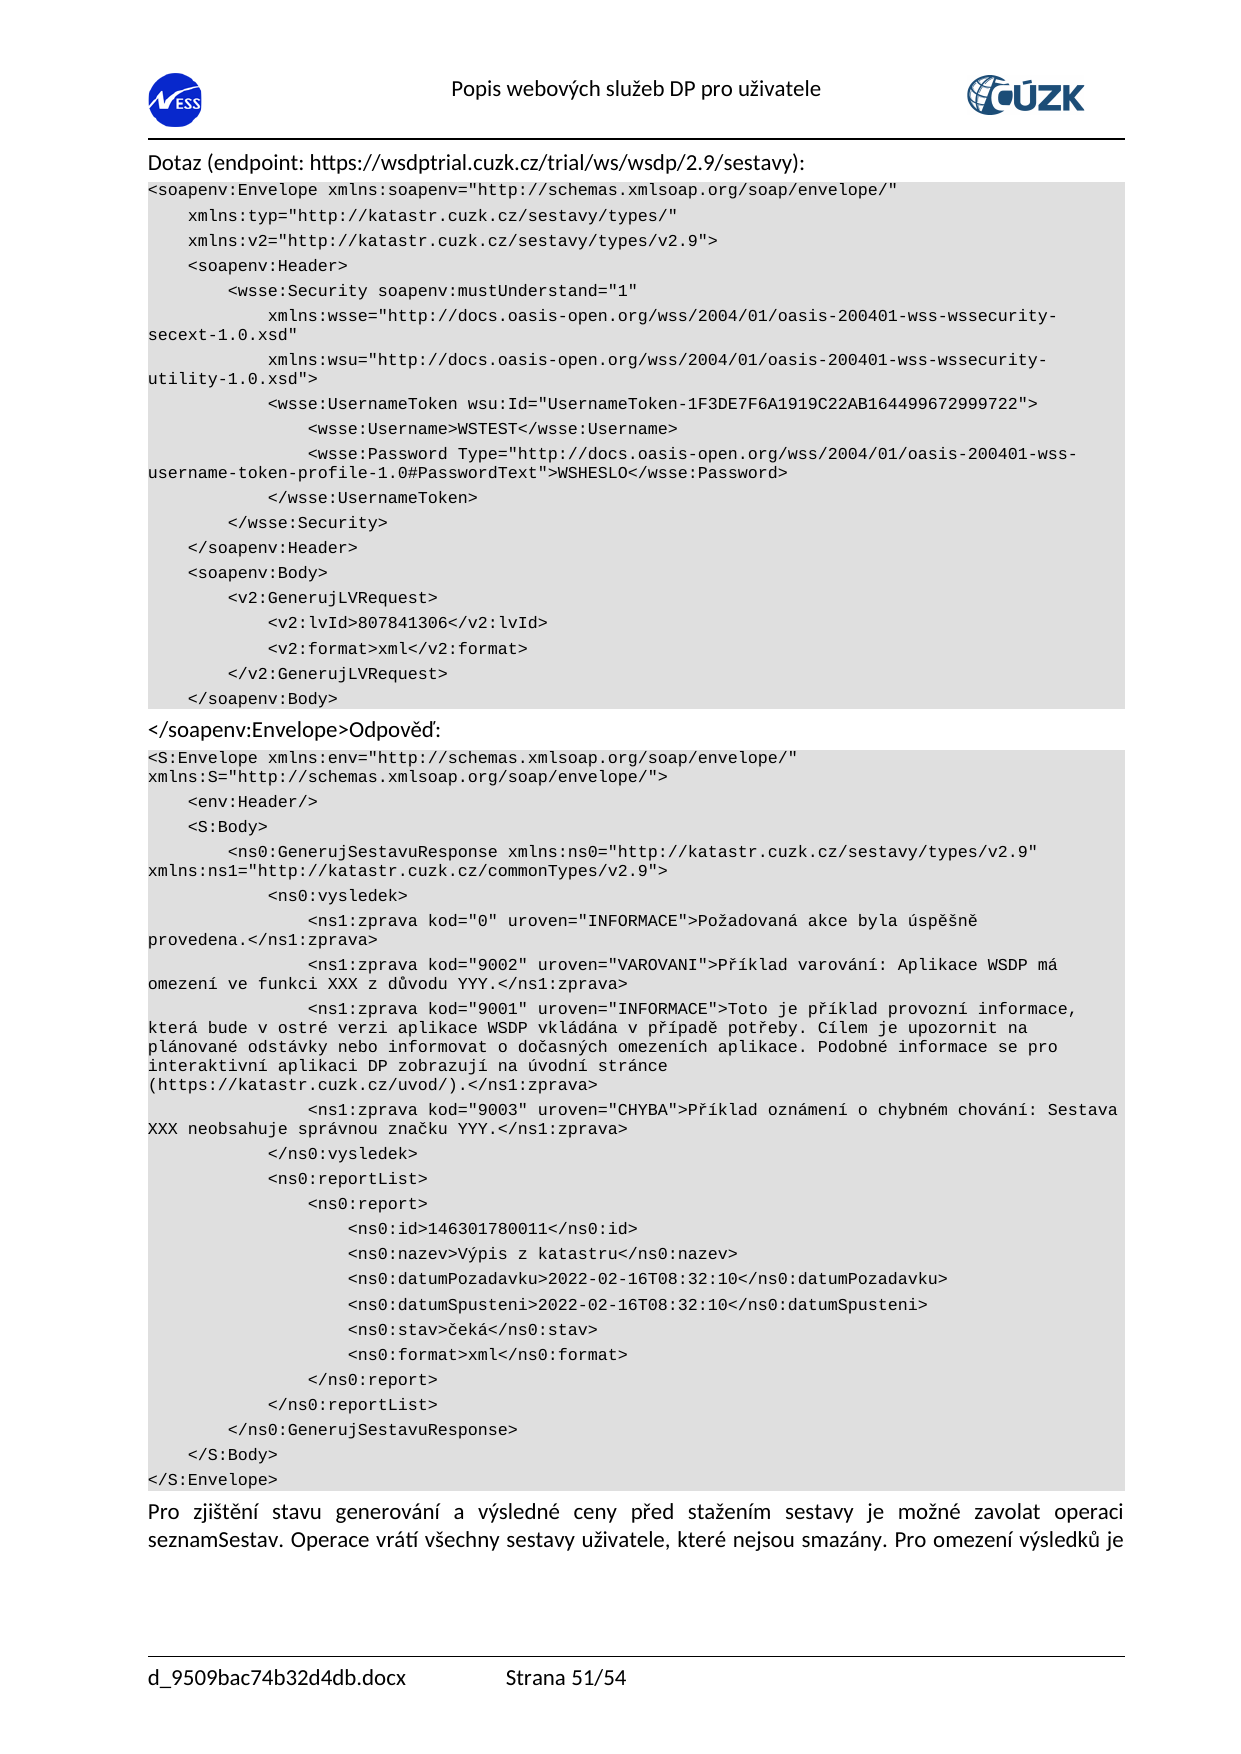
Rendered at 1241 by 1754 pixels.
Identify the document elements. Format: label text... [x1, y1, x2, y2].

text <S:Body> [148, 819, 1125, 838]
text <ns0:stav>čeká</ns0:stav> [148, 1321, 1125, 1340]
text </ns0:GenerujSestavuResponse> [148, 1422, 1125, 1440]
text <soapenv:Header> [148, 257, 1125, 276]
text <soapenv:Body> [148, 565, 1125, 584]
text </soapenv:Header> [148, 540, 1125, 559]
text <ns0:datumPozadavku>2022-02-16T08:32:10</ns0:datumPozadavku> [148, 1271, 1125, 1290]
text <wsse:UsernameToken wsu:Id="UsernameToken-1F3DE7F6A1919C22AB164499672999722"> [148, 395, 1125, 414]
text xmlns:wsse="http://docs.oasis-open.org/wss/2004/01/oasis-200401-wss-wssecurity-secext-1.0.xsd" [148, 307, 1125, 345]
text <ns1:zprava kod="9001" uroven="INFORMACE">Toto je příklad provozní informace, která bude v ostré verzi aplikace WSDP vkládána v případě potřeby. Cílem je upozornit na plánované odstávky nebo informovat o dočasných omezeních aplikace. Podobné informace se pro interaktivní aplikaci DP zobrazují na úvodní stránce (https://katastr.cuzk.cz/uvod/).</ns1:zprava> [148, 1001, 1125, 1095]
text </v2:GenerujLVRequest> [148, 665, 1125, 684]
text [148, 1497, 1125, 1553]
text <ns0:datumSpusteni>2022-02-16T08:32:10</ns0:datumSpusteni> [148, 1296, 1125, 1315]
text <S:Envelope xmlns:env="http://schemas.xmlsoap.org/soap/envelope/" xmlns:S="http://schemas.xmlsoap.org/soap/envelope/"> [148, 750, 1125, 787]
text </wsse:Security> [148, 515, 1125, 533]
text </S:Envelope> [148, 1472, 1125, 1491]
text <ns1:zprava kod="9003" uroven="CHYBA">Příklad oznámení o chybném chování: Sestava XXX neobsahuje správnou značku YYY.</ns1:zprava> [148, 1101, 1125, 1139]
text xmlns:typ="http://katastr.cuzk.cz/sestavy/types/" [148, 207, 1125, 226]
text <ns1:zprava kod="9002" uroven="VAROVANI">Příklad varování: Aplikace WSDP má omezení ve funkci XXX z důvodu YYY.</ns1:zprava> [148, 957, 1125, 995]
text <ns0:format>xml</ns0:format> [148, 1346, 1125, 1365]
picture [148, 73, 202, 127]
text <v2:GenerujLVRequest> [148, 590, 1125, 609]
text </soapenv:Body> [148, 690, 1125, 709]
text </ns0:reportList> [148, 1396, 1125, 1415]
text <ns1:zprava kod="0" uroven="INFORMACE">Požadovaná akce byla úspěšně provedena.</ns1:zprava> [148, 913, 1125, 951]
text </wsse:UsernameToken> [148, 489, 1125, 508]
text Dotaz (endpoint: https://wsdptrial.cuzk.cz/trial/ws/wsdp/2.9/sestavy): [148, 148, 1125, 176]
text <wsse:Username>WSTEST</wsse:Username> [148, 421, 1125, 439]
text <env:Header/> [148, 794, 1125, 813]
text <ns0:report> [148, 1196, 1125, 1214]
text <ns0:nazev>Výpis z katastru</ns0:nazev> [148, 1246, 1125, 1265]
text </soapenv:Envelope>Odpověď: [148, 716, 1125, 743]
picture [967, 75, 1085, 115]
text <soapenv:Envelope xmlns:soapenv="http://schemas.xmlsoap.org/soap/envelope/" [148, 182, 1125, 201]
text <ns0:reportList> [148, 1171, 1125, 1189]
text xmlns:wsu="http://docs.oasis-open.org/wss/2004/01/oasis-200401-wss-wssecurity-utility-1.0.xsd"> [148, 351, 1125, 389]
text <ns0:id>146301780011</ns0:id> [148, 1221, 1125, 1239]
text <v2:lvId>807841306</v2:lvId> [148, 615, 1125, 634]
text </ns0:vysledek> [148, 1145, 1125, 1164]
text xmlns:v2="http://katastr.cuzk.cz/sestavy/types/v2.9"> [148, 232, 1125, 251]
text </ns0:report> [148, 1371, 1125, 1390]
text <ns0:vysledek> [148, 888, 1125, 907]
text <wsse:Password Type="http://docs.oasis-open.org/wss/2004/01/oasis-200401-wss-username-token-profile-1.0#PasswordText">WSHESLO</wsse:Password> [148, 446, 1125, 483]
text </S:Body> [148, 1447, 1125, 1466]
text <v2:format>xml</v2:format> [148, 640, 1125, 659]
text <ns0:GenerujSestavuResponse xmlns:ns0="http://katastr.cuzk.cz/sestavy/types/v2.9" xmlns:ns1="http://katastr.cuzk.cz/commonTypes/v2.9"> [148, 844, 1125, 882]
text <wsse:Security soapenv:mustUnderstand="1" [148, 282, 1125, 301]
